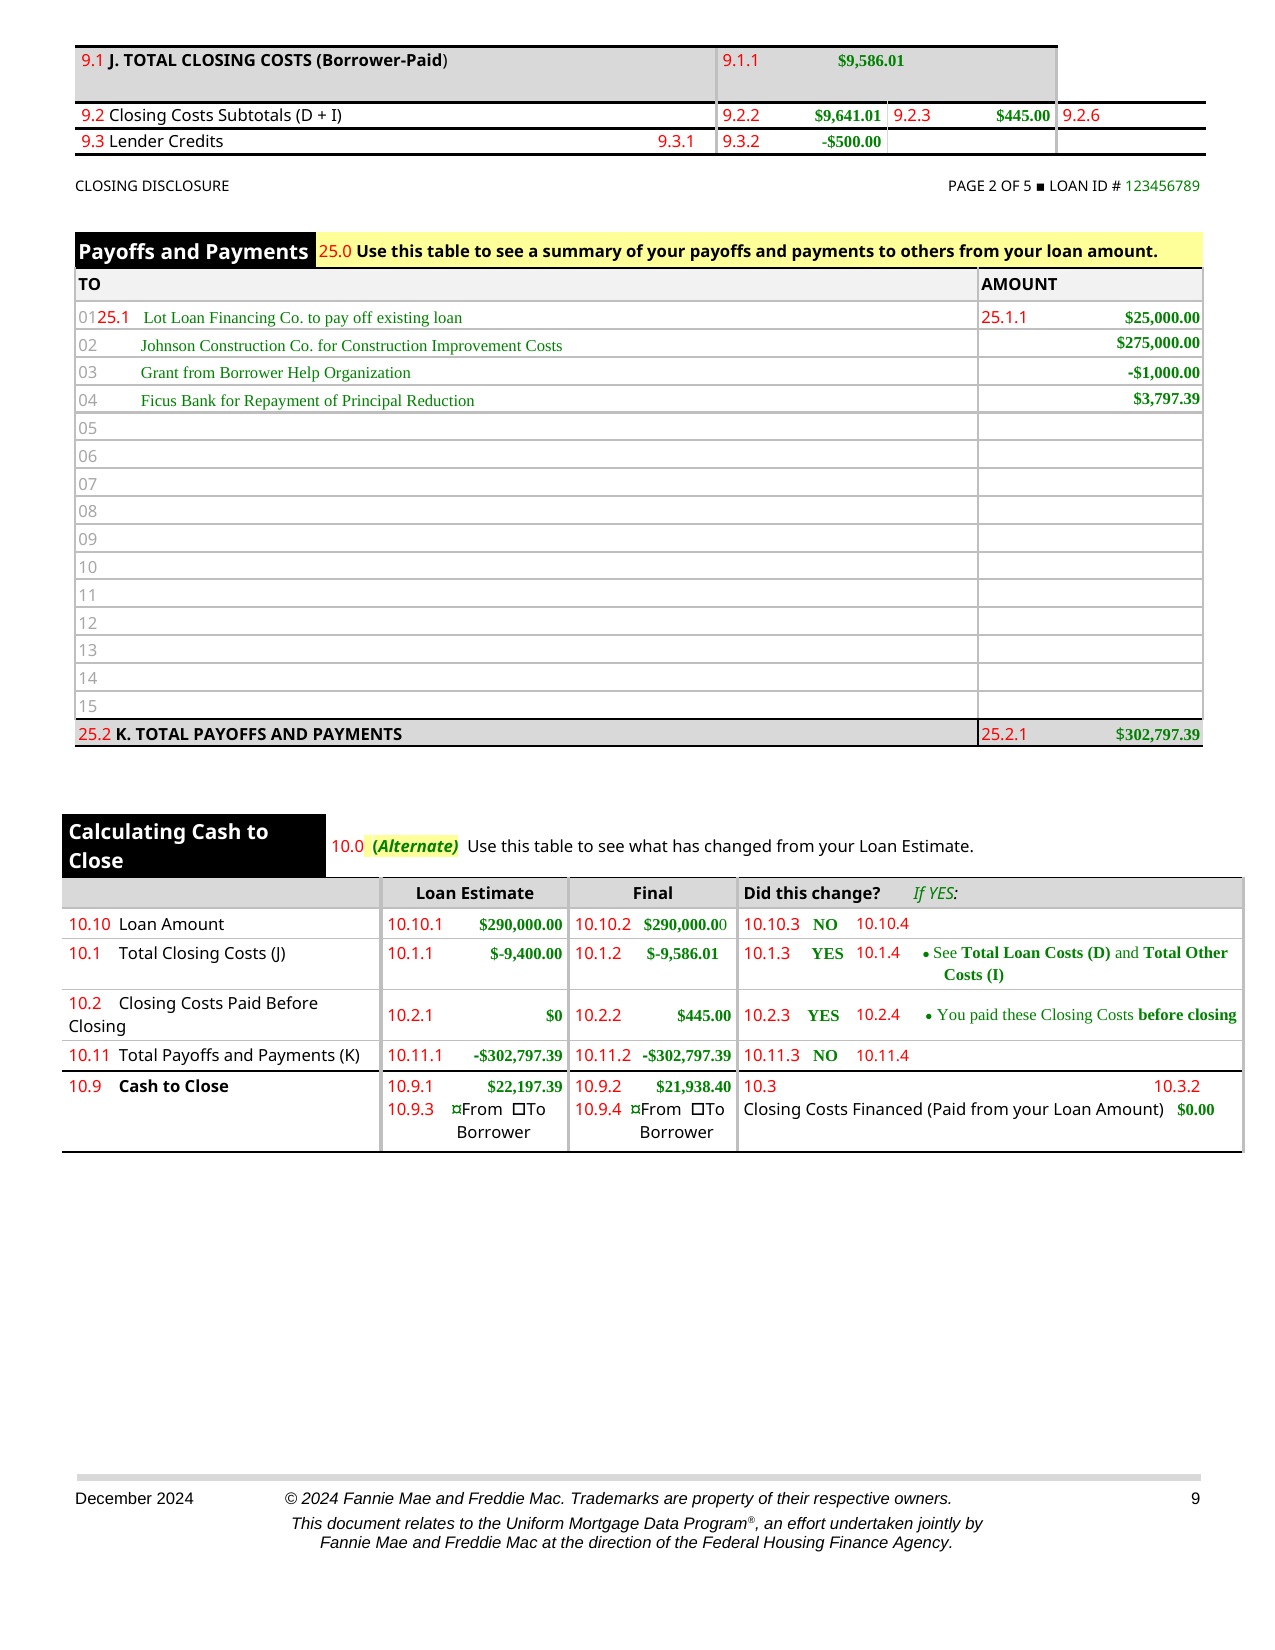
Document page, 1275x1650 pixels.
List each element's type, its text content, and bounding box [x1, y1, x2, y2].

table_cell [979, 469, 1202, 495]
table_cell [979, 497, 1202, 523]
table_cell 10.2.3 Yes [739, 990, 850, 1040]
table_cell 10.2.4 ● You paid these Closing Costs before closing [850, 990, 1242, 1040]
table_cell Loan Estimate [383, 878, 567, 907]
table_cell 10.1.1 $-9,400.00 [383, 939, 567, 988]
table_cell 10.9.2 $21,938.40 10.9.4 From To Borrower [570, 1072, 736, 1151]
table_cell [1058, 130, 1206, 152]
table_cell 14 [76, 664, 977, 689]
table_cell Did this change? If YES: [739, 878, 1242, 907]
table_cell TO [76, 269, 977, 300]
table_cell 10.11.3 NO [739, 1041, 850, 1070]
table_cell 9.2.6 [1058, 104, 1206, 127]
table_cell 0125.1 Lot Loan Financing Co. to pay off existing loan [76, 302, 977, 328]
table_header Calculating Cash to Close [62, 814, 323, 877]
table_cell 25.2.1 $302,797.39 [979, 720, 1203, 745]
table_cell 07 [76, 469, 977, 495]
table_cell [979, 608, 1202, 634]
table_cell 25.1.1 $25,000.00 [979, 302, 1202, 328]
table_header 25.0 Use this table to see a summary of your payoffs and payments to others from your loan amount. [316, 232, 1203, 267]
table_cell 10.1 Total Closing Costs (J) [62, 939, 379, 988]
table_cell 04 Ficus Bank for Repayment of Principal Reduction [76, 386, 977, 411]
table_cell [979, 553, 1202, 578]
table_cell 9.1.1 $9,586.01 [718, 48, 1055, 101]
table_cell [979, 664, 1202, 689]
table_cell [979, 525, 1202, 551]
table_cell 10.2.1 $0 [383, 990, 567, 1040]
table_cell [888, 130, 1055, 152]
table_cell 10.9.1 $22,197.39 10.9.3 From To Borrower [383, 1072, 567, 1151]
table_cell 08 [76, 497, 977, 523]
table_cell [979, 441, 1202, 467]
table_cell 9.2.3 $445.00 [888, 104, 1055, 127]
table_cell 9.3 Lender Credits 9.3.1 [75, 130, 715, 152]
table_cell [979, 414, 1202, 439]
table_cell -$1,000.00 [979, 358, 1202, 384]
table_cell [979, 636, 1202, 662]
table_cell 10.11.2 -$302,797.39 [570, 1041, 736, 1070]
table_cell 13 [76, 636, 977, 662]
table_cell 25.2 K. TOTAL PAYOFFS AND PAYMENTS [75, 720, 977, 745]
table_cell 11 [76, 580, 977, 606]
table_header 10.0 (Alternate) Use this table to see what has changed from your Loan Estimate. [326, 814, 1243, 877]
table_cell 9.1 J. TOTAL CLOSING COSTS (Borrower-Paid) [75, 48, 715, 101]
table_cell 10.2 Closing Costs Paid Before Closing [62, 990, 379, 1040]
table_cell 10.11.4 [850, 1041, 1242, 1070]
table_cell 12 [76, 608, 977, 634]
table_cell [979, 692, 1202, 717]
table_cell 10.10.3 No [739, 909, 850, 938]
table_cell 10.2.2 $445.00 [570, 990, 736, 1040]
table_cell $275,000.00 [979, 330, 1202, 356]
table_cell 10.11.1 -$302,797.39 [383, 1041, 567, 1070]
table_cell 10.10.4 [850, 909, 1242, 938]
table_cell 9.2 Closing Costs Subtotals (D + I) [75, 104, 715, 127]
table_cell 9.3.2 -$500.00 [718, 130, 887, 152]
table_cell 9.2.2 $9,641.01 [718, 104, 887, 127]
table_cell [979, 580, 1202, 606]
table_cell Final [570, 878, 736, 907]
table_cell 10.3 10.3.2 Closing Costs Financed (Paid from your Loan Amount) $0.00 [739, 1072, 1242, 1151]
table_cell 15 [76, 692, 977, 717]
table_cell 10.10 Loan Amount [62, 909, 379, 938]
table_cell 10.1.4 ● See Total Loan Costs (D) and Total Other Costs (I) [850, 939, 1242, 988]
table_cell 10.11 Total Payoffs and Payments (K) [62, 1041, 379, 1070]
table_cell 02 Johnson Construction Co. for Construction Improvement Costs [76, 330, 977, 356]
table_cell $3,797.39 [979, 386, 1202, 411]
table_cell 10 [76, 553, 977, 578]
table_cell 09 [76, 525, 977, 551]
table_header Payoffs and Payments [75, 232, 316, 267]
table_cell 03 Grant from Borrower Help Organization [76, 358, 977, 384]
table_cell 10.9 Cash to Close [62, 1072, 379, 1151]
table_cell 10.10.2 $290,000.00 [570, 909, 736, 938]
table_cell 10.1.2 $-9,586.01 [570, 939, 736, 988]
text CLOSING DISCLOSURE PAGE 2 OF 5 ▪ LOAN ID # 123456789 [75, 176, 1200, 195]
table_cell 05 [76, 414, 977, 439]
table_cell 10.1.3 YES [739, 939, 850, 988]
table_cell [62, 878, 379, 907]
table_cell 10.10.1 $290,000.00 [383, 909, 567, 938]
table_cell AMOUNT [979, 269, 1202, 300]
table_cell 06 [76, 441, 977, 467]
